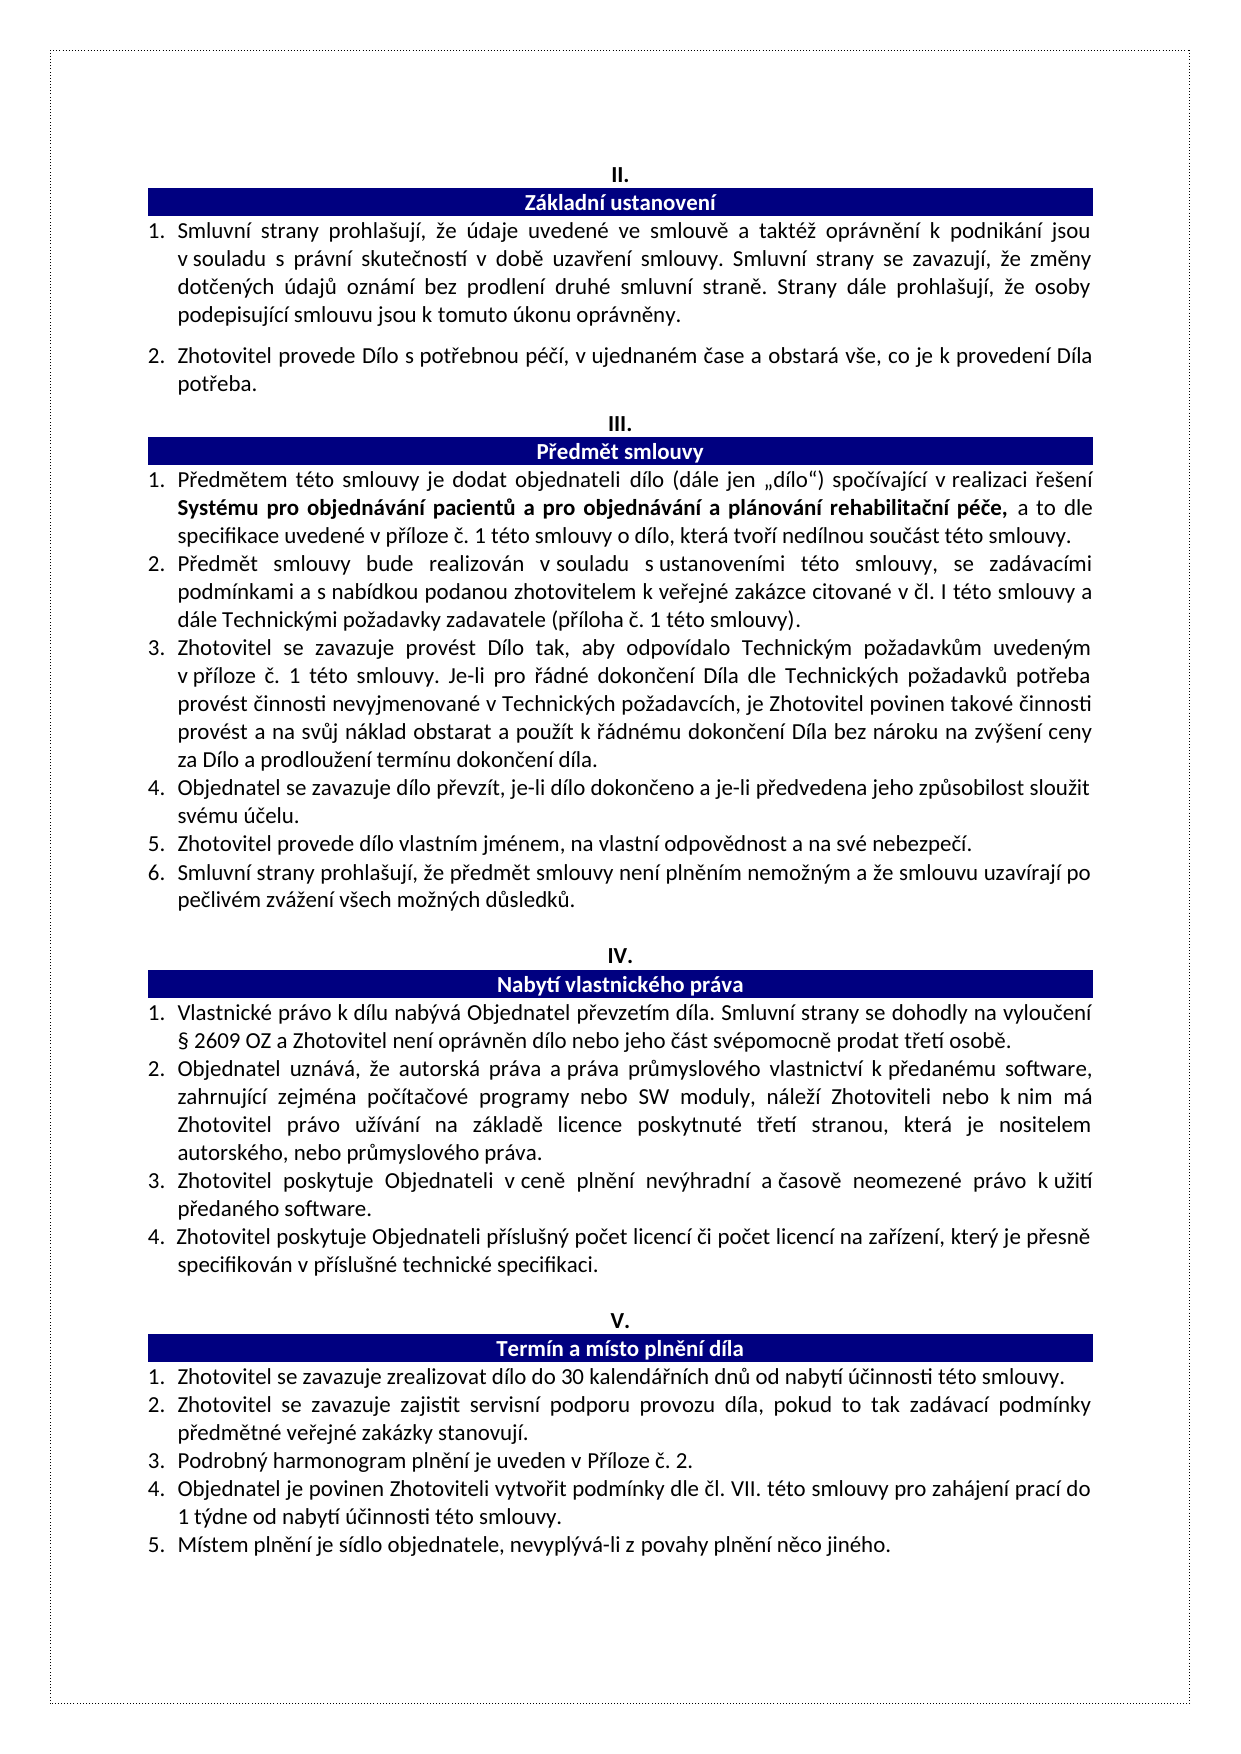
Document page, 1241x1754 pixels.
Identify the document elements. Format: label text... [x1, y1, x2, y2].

text IV. [148, 942, 1093, 970]
text 5. Místem plnění je sídlo objednatele, nevyplývá-li z povahy plnění něco jiného. [148, 1530, 1093, 1558]
text 3. Podrobný harmonogram plnění je uveden v Příloze č. 2. [148, 1446, 1093, 1474]
list Zhotovitel provede Dílo s potřebnou péčí, v ujednaném čase a obstará vše, co je k provedení Díla potřeba. [148, 341, 1093, 397]
list Zhotovitel se zavazuje provést Dílo tak, aby odpovídalo Technickým požadavkům uvedeným v příloze č. 1 této smlouvy. Je-li pro řádné dokončení Díla dle Technických požadavků potřeba provést činnosti nevyjmenované v Technických požadavcích, je Zhotovitel povinen takové činnosti provést a na svůj náklad obstarat a použít k řádnému dokončení Díla bez nároku na zvýšení ceny za Dílo a prodloužení termínu dokončení díla. [148, 633, 1093, 773]
list Smluvní strany prohlašují, že předmět smlouvy není plněním nemožným a že smlouvu uzavírají po pečlivém zvážení všech možných důsledků. [148, 858, 1093, 914]
list Předmět smlouvy bude realizován v souladu s ustanoveními této smlouvy, se zadávacími podmínkami a s nabídkou podanou zhotovitelem k veřejné zakázce citované v čl. I této smlouvy a dále Technickými požadavky zadavatele (příloha č. 1 této smlouvy). [148, 549, 1093, 633]
list Smluvní strany prohlašují, že údaje uvedené ve smlouvě a taktéž oprávnění k podnikání jsou v souladu s právní skutečností v době uzavření smlouvy. Smluvní strany se zavazují, že změny dotčených údajů oznámí bez prodlení druhé smluvní straně. Strany dále prohlašují, že osoby podepisující smlouvu jsou k tomuto úkonu oprávněny. [148, 216, 1093, 328]
text III. [148, 409, 1093, 437]
subtitle Termín a místo plnění díla [148, 1334, 1093, 1362]
text 2. Zhotovitel se zavazuje zajistit servisní podporu provozu díla, pokud to tak zadávací podmínky předmětné veřejné zakázky stanovují. [148, 1390, 1093, 1446]
text 3. Zhotovitel poskytuje Objednateli v ceně plnění nevýhradní a časově neomezené právo k užití předaného software. [148, 1166, 1093, 1222]
text 2. Objednatel uznává, že autorská práva a práva průmyslového vlastnictví k předanému software, zahrnující zejména počítačové programy nebo SW moduly, náleží Zhotoviteli nebo k nim má Zhotovitel právo užívání na základě licence poskytnuté třetí stranou, která je nositelem autorského, nebo průmyslového práva. [148, 1054, 1093, 1166]
text 4. Objednatel je povinen Zhotoviteli vytvořit podmínky dle čl. VII. této smlouvy pro zahájení prací do 1 týdne od nabytí účinnosti této smlouvy. [148, 1474, 1093, 1530]
subtitle Základní ustanovení [148, 188, 1093, 216]
list Objednatel se zavazuje dílo převzít, je-li dílo dokončeno a je-li předvedena jeho způsobilost sloužit svému účelu. [148, 773, 1093, 829]
subtitle Předmět smlouvy [148, 437, 1093, 465]
text 1. Zhotovitel se zavazuje zrealizovat dílo do 30 kalendářních dnů od nabytí účinnosti této smlouvy. [148, 1362, 1093, 1390]
text 4. Zhotovitel poskytuje Objednateli příslušný počet licencí či počet licencí na zařízení, který je přesně specifikován v příslušné technické specifikaci. [148, 1222, 1093, 1278]
text II. [148, 160, 1093, 188]
subtitle Nabytí vlastnického práva [148, 970, 1093, 998]
text 1. Vlastnické právo k dílu nabývá Objednatel převzetím díla. Smluvní strany se dohodly na vyloučení § 2609 OZ a Zhotovitel není oprávněn dílo nebo jeho část svépomocně prodat třetí osobě. [148, 998, 1093, 1054]
list Zhotovitel provede dílo vlastním jménem, na vlastní odpovědnost a na své nebezpečí. [148, 829, 1093, 858]
list Předmětem této smlouvy je dodat objednateli dílo (dále jen „dílo“) spočívající v realizaci řešení Systému pro objednávání pacientů a pro objednávání a plánování rehabilitační péče, a to dle specifikace uvedené v příloze č. 1 této smlouvy o dílo, která tvoří nedílnou součást této smlouvy. [148, 465, 1093, 549]
text V. [148, 1306, 1093, 1334]
